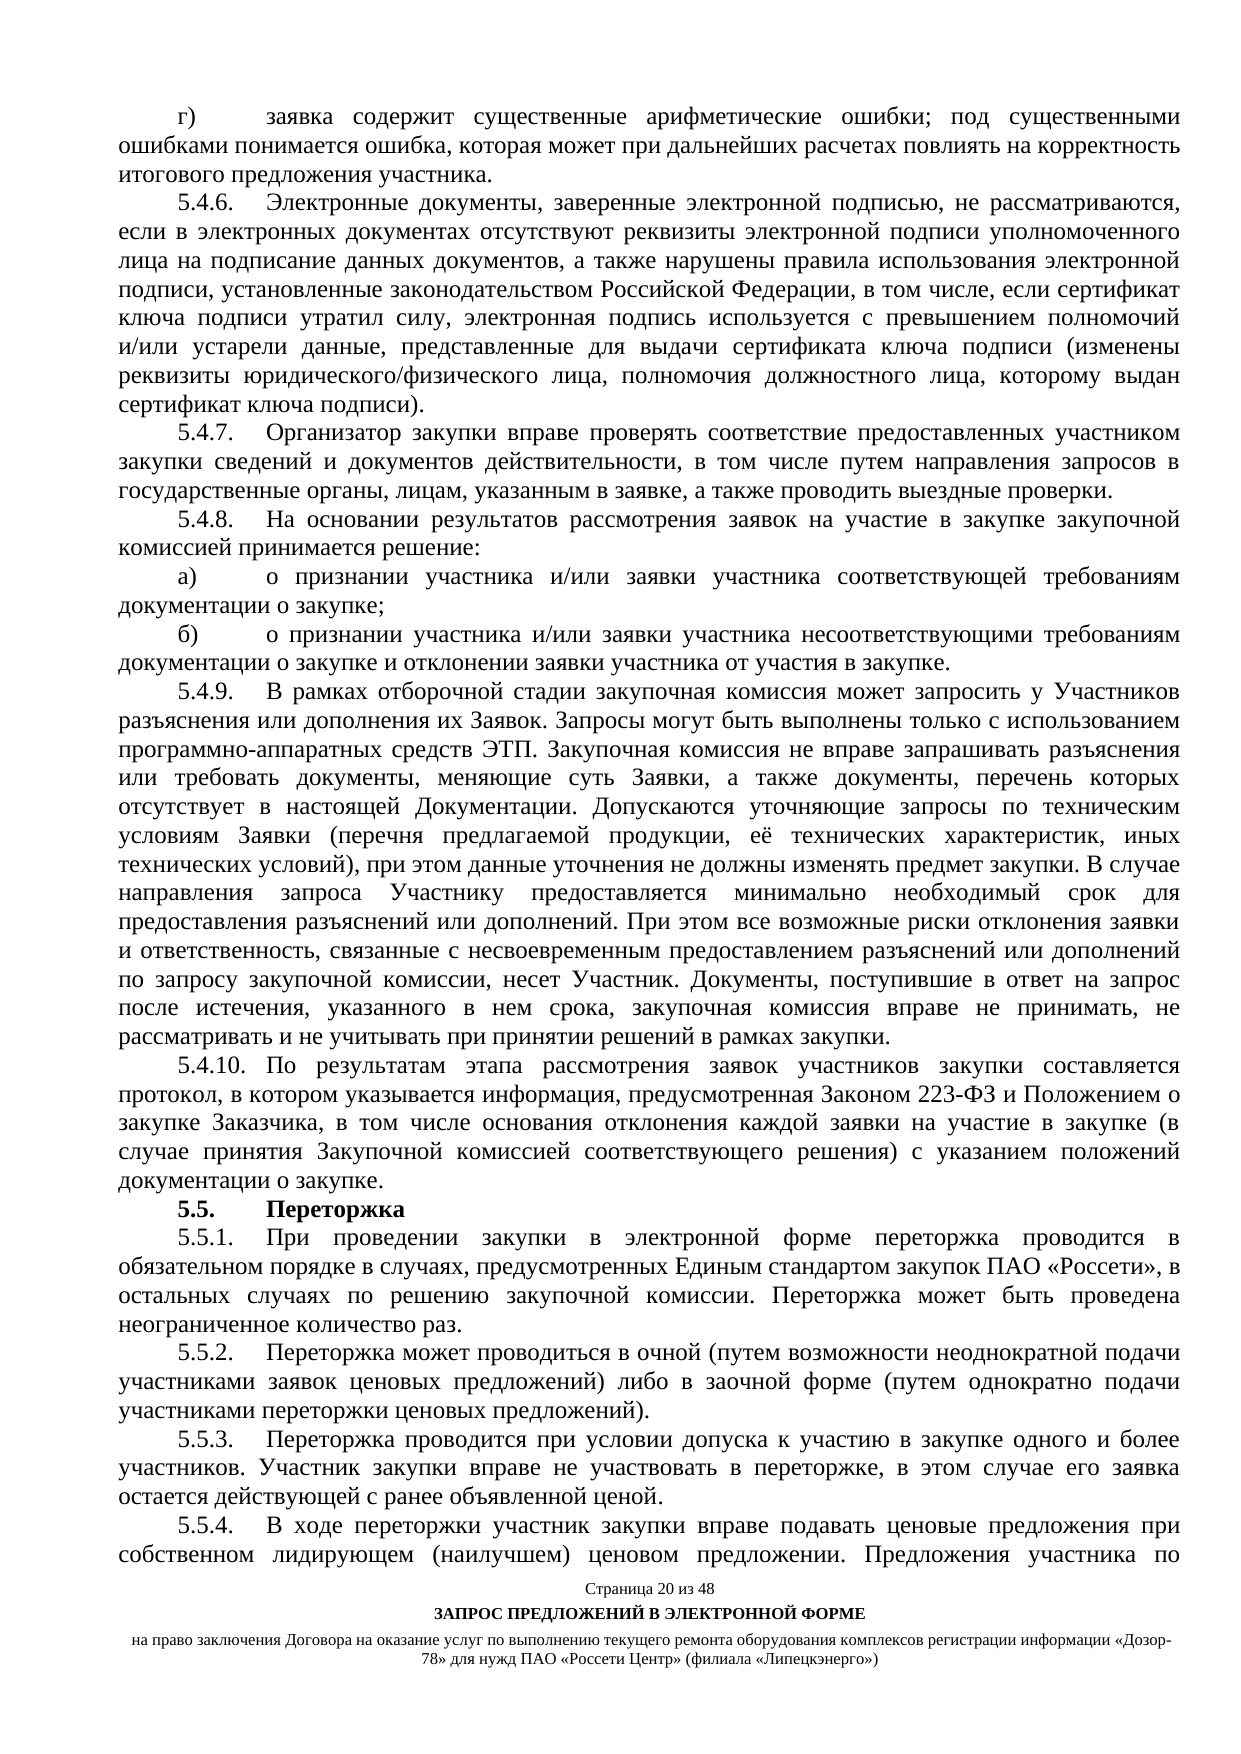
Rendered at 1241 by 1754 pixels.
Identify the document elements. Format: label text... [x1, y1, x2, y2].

subtitle Переторжка может проводиться в очной (путем возможности неоднократной подачи участниками заявок ценовых предложений) либо в заочной форме (путем однократно подачи участниками переторжки ценовых предложений). [118, 1337, 1181, 1424]
subtitle Организатор закупки вправе проверять соответствие предоставленных участником закупки сведений и документов действительности, в том числе путем направления запросов в государственные органы, лицам, указанным в заявке, а также проводить выездные проверки. [118, 417, 1181, 504]
subtitle По результатам этапа рассмотрения заявок участников закупки составляется протокол, в котором указывается информация, предусмотренная Законом 223-ФЗ и Положением о закупке Заказчика, в том числе основания отклонения каждой заявки на участие в закупке (в случае принятия Закупочной комиссией соответствующего решения) с указанием положений документации о закупке. [118, 1050, 1181, 1194]
subtitle Электронные документы, заверенные электронной подписью, не рассматриваются, если в электронных документах отсутствуют реквизиты электронной подписи уполномоченного лица на подписание данных документов, а также нарушены правила использования электронной подписи, установленные законодательством Российской Федерации, в том числе, если сертификат ключа подписи утратил силу, электронная подпись используется с превышением полномочий и/или устарели данные, представленные для выдачи сертификата ключа подписи (изменены реквизиты юридического/физического лица, полномочия должностного лица, которому выдан сертификат ключа подписи). [118, 187, 1181, 417]
subtitle Переторжка проводится при условии допуска к участию в закупке одного и более участников. Участник закупки вправе не участвовать в переторжке, в этом случае его заявка остается действующей с ранее объявленной ценой. [118, 1424, 1181, 1510]
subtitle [118, 1510, 1181, 1567]
subtitle На основании результатов рассмотрения заявок на участие в закупке закупочной комиссией принимается решение: [118, 504, 1181, 561]
list заявка содержит существенные арифметические ошибки; под существенными ошибками понимается ошибка, которая может при дальнейших расчетах повлиять на корректность итогового предложения участника. [118, 101, 1181, 187]
subtitle о признании участника и/или заявки участника несоответствующими требованиям документации о закупке и отклонении заявки участника от участия в закупке. [118, 619, 1181, 676]
subtitle о признании участника и/или заявки участника соответствующей требованиям документации о закупке; [118, 561, 1181, 619]
subtitle В рамках отборочной стадии закупочная комиссия может запросить у Участников разъяснения или дополнения их Заявок. Запросы могут быть выполнены только с использованием программно-аппаратных средств ЭТП. Закупочная комиссия не вправе запрашивать разъяснения или требовать документы, меняющие суть Заявки, а также документы, перечень которых отсутствует в настоящей Документации. Допускаются уточняющие запросы по техническим условиям Заявки (перечня предлагаемой продукции, её технических характеристик, иных технических условий), при этом данные уточнения не должны изменять предмет закупки. В случае направления запроса Участнику предоставляется минимально необходимый срок для предоставления разъяснений или дополнений. При этом все возможные риски отклонения заявки и ответственность, связанные с несвоевременным предоставлением разъяснений или дополнений по запросу закупочной комиссии, несет Участник. Документы, поступившие в ответ на запрос после истечения, указанного в нем срока, закупочная комиссия вправе не принимать, не рассматривать и не учитывать при принятии решений в рамках закупки. [118, 676, 1181, 1050]
subtitle Переторжка [118, 1194, 1181, 1222]
subtitle При проведении закупки в электронной форме переторжка проводится в обязательном порядке в случаях, предусмотренных Единым стандартом закупок ПАО «Россети», в остальных случаях по решению закупочной комиссии. Переторжка может быть проведена неограниченное количество раз. [118, 1222, 1181, 1337]
